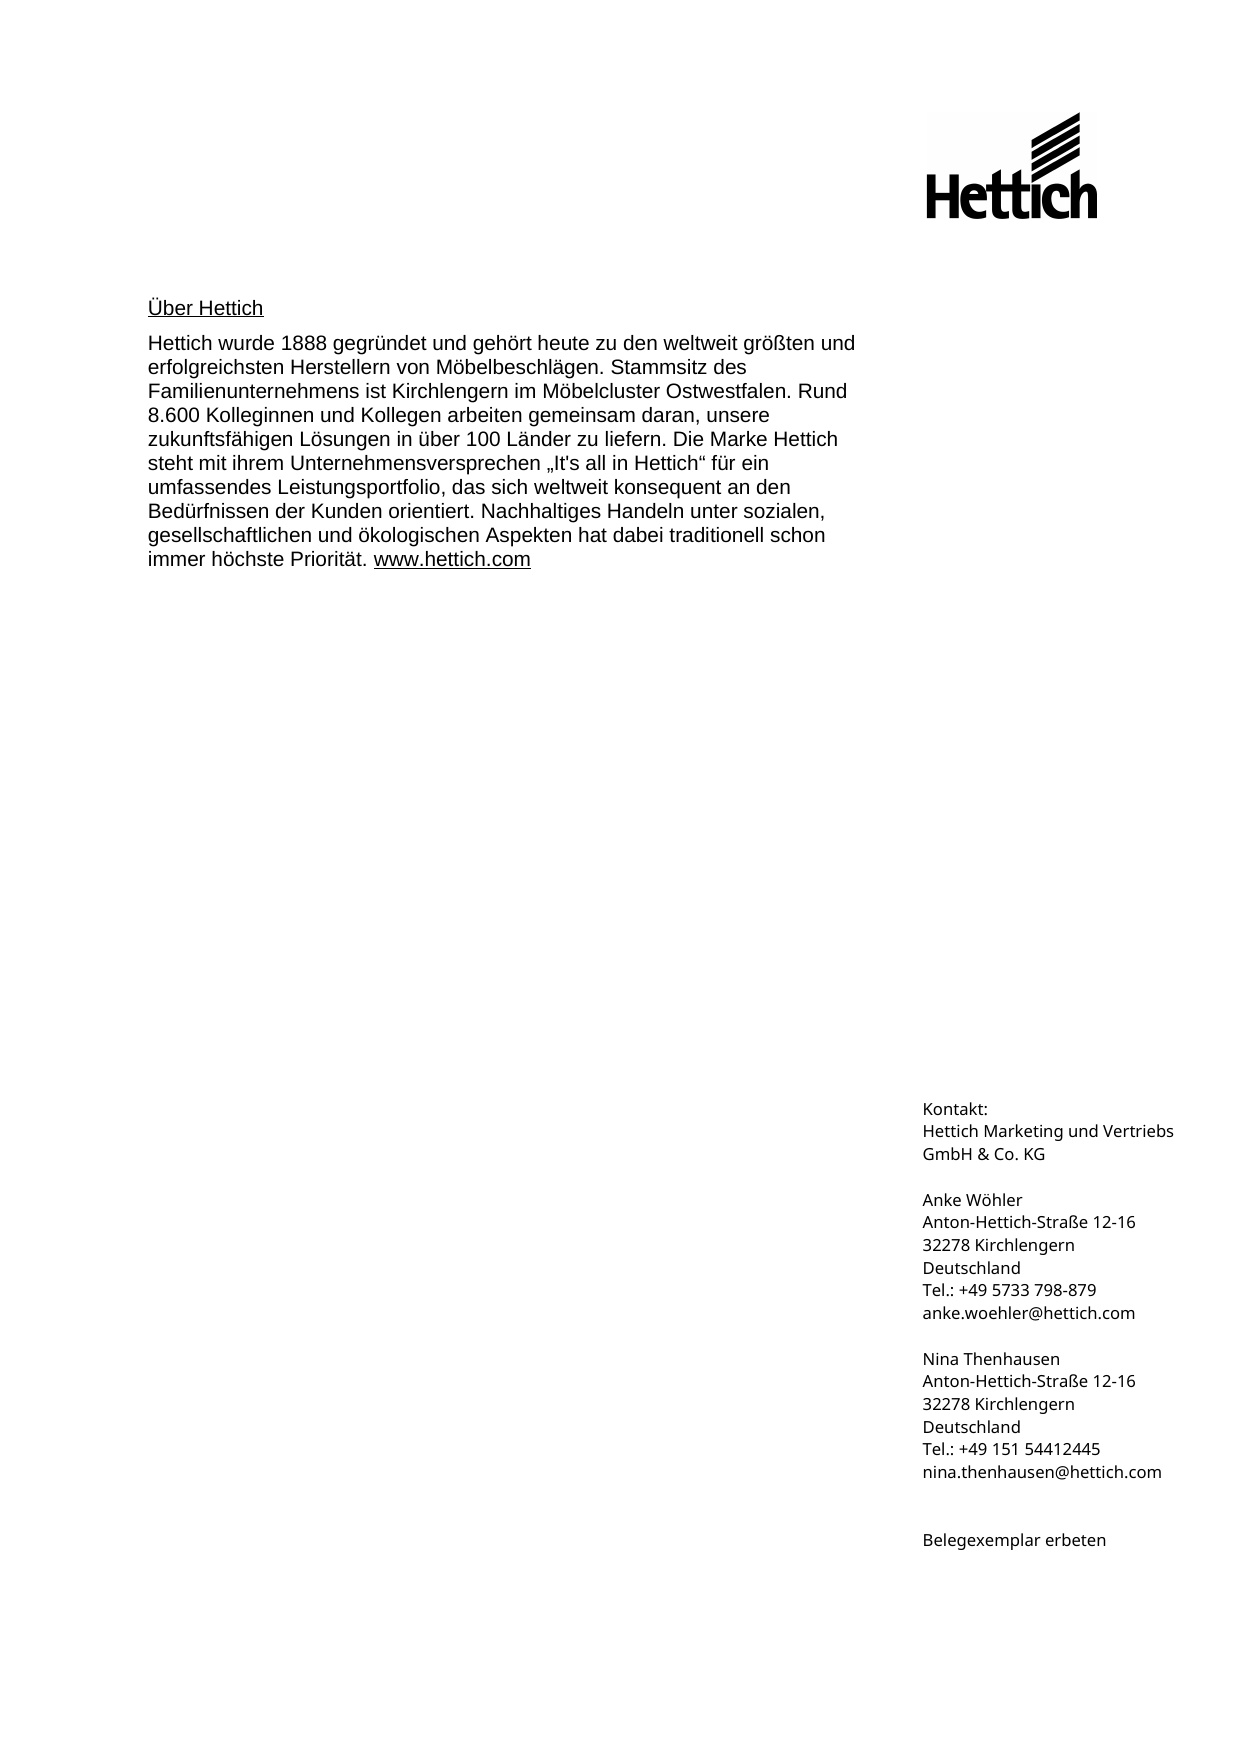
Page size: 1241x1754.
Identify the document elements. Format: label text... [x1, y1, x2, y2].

text Hettich wurde 1888 gegründet und gehört heute zu den weltweit größten und erfolgreichsten Herstellern von Möbelbeschlägen. Stammsitz des Familienunternehmens ist Kirchlengern im Möbelcluster Ostwestfalen. Rund 8.600 Kolleginnen und Kollegen arbeiten gemeinsam daran, unsere zukunftsfähigen Lösungen in über 100 Länder zu liefern. Die Marke Hettich steht mit ihrem Unternehmensversprechen „It's all in Hettich“ für ein umfassendes Leistungsportfolio, das sich weltweit konsequent an den Bedürfnissen der Kunden orientiert. Nachhaltiges Handeln unter sozialen, gesellschaftlichen und ökologischen Aspekten hat dabei traditionell schon immer höchste Priorität. www.hettich.com [148, 331, 886, 571]
picture [926, 112, 1097, 219]
text Über Hettich [148, 295, 886, 319]
